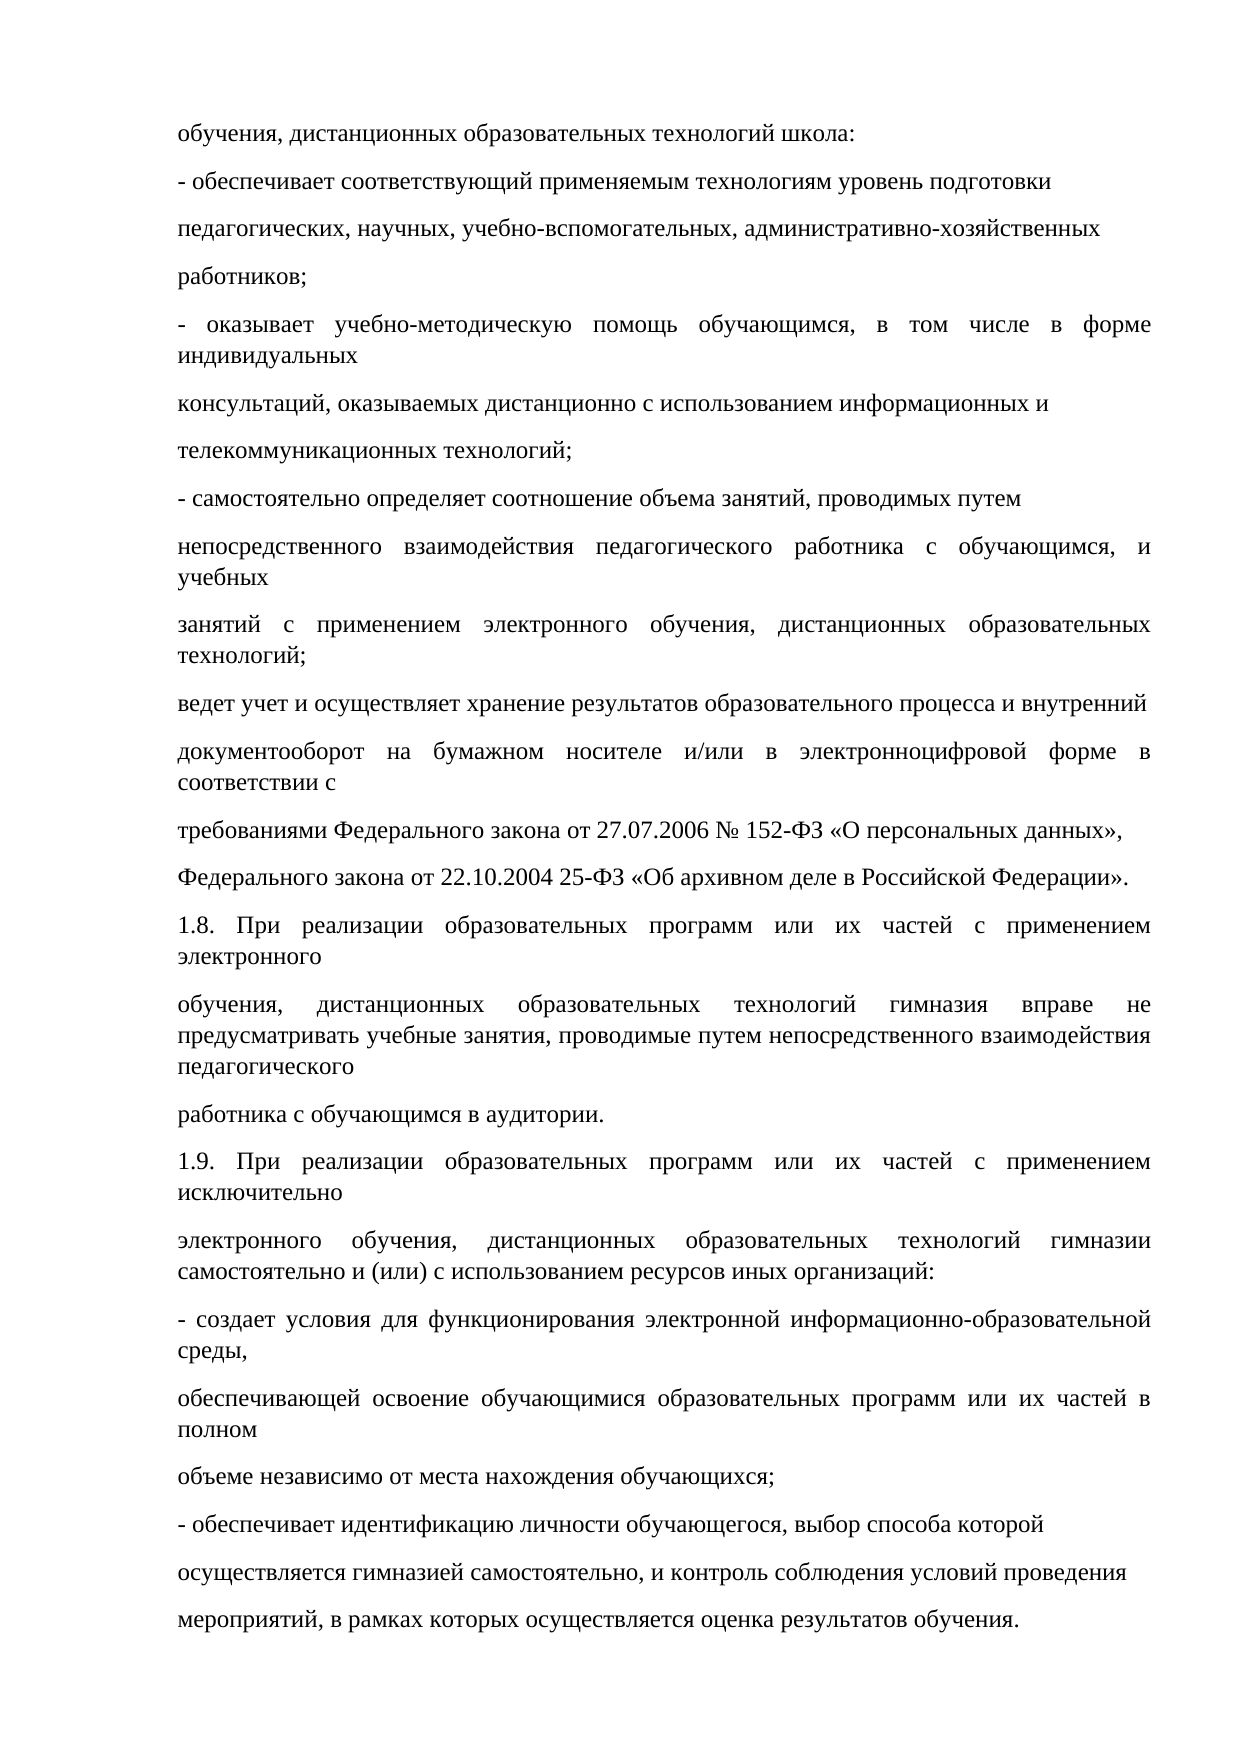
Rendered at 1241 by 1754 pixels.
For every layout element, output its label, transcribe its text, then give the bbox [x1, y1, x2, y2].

text 1.9. При реализации образовательных программ или их частей с применением исключительно [177, 1146, 1152, 1206]
text непосредственного взаимодействия педагогического работника с обучающимся, и учебных [177, 531, 1152, 591]
text - самостоятельно определяет соотношение объема занятий, проводимых путем [177, 483, 1152, 512]
text мероприятий, в рамках которых осуществляется оценка результатов обучения. [177, 1604, 1152, 1633]
text консультаций, оказываемых дистанционно с использованием информационных и [177, 388, 1152, 416]
text - обеспечивает идентификацию личности обучающегося, выбор способа которой [177, 1509, 1152, 1538]
text обеспечивающей освоение обучающимися образовательных программ или их частей в полном [177, 1383, 1152, 1442]
text - оказывает учебно-методическую помощь обучающимся, в том числе в форме индивидуальных [177, 309, 1152, 369]
text объеме независимо от места нахождения обучающихся; [177, 1461, 1152, 1490]
text обучения, дистанционных образовательных технологий гимназия вправе не предусматривать учебные занятия, проводимые путем непосредственного взаимодействия педагогического [177, 989, 1152, 1080]
text электронного обучения, дистанционных образовательных технологий гимназии самостоятельно и (или) с использованием ресурсов иных организаций: [177, 1225, 1152, 1285]
text работника с обучающимся в аудитории. [177, 1099, 1152, 1127]
text требованиями Федерального закона от 27.07.2006 № 152-ФЗ «О персональных данных», [177, 815, 1152, 843]
text занятий с применением электронного обучения, дистанционных образовательных технологий; [177, 609, 1152, 669]
text - обеспечивает соответствующий применяемым технологиям уровень подготовки [177, 166, 1152, 194]
text педагогических, научных, учебно-вспомогательных, административно-хозяйственных [177, 213, 1152, 242]
text Федерального закона от 22.10.2004 25-ФЗ «Об архивном деле в Российской Федерации». [177, 862, 1152, 891]
text обучения, дистанционных образовательных технологий школа: [177, 118, 1152, 147]
text 1.8. При реализации образовательных программ или их частей с применением электронного [177, 910, 1152, 970]
text - создает условия для функционирования электронной информационно-образовательной среды, [177, 1304, 1152, 1364]
text ведет учет и осуществляет хранение результатов образовательного процесса и внутренний [177, 688, 1152, 717]
text работников; [177, 261, 1152, 290]
text осуществляется гимназией самостоятельно, и контроль соблюдения условий проведения [177, 1557, 1152, 1586]
text документооборот на бумажном носителе и/или в электронноцифровой форме в соответствии с [177, 736, 1152, 796]
text телекоммуникационных технологий; [177, 435, 1152, 464]
